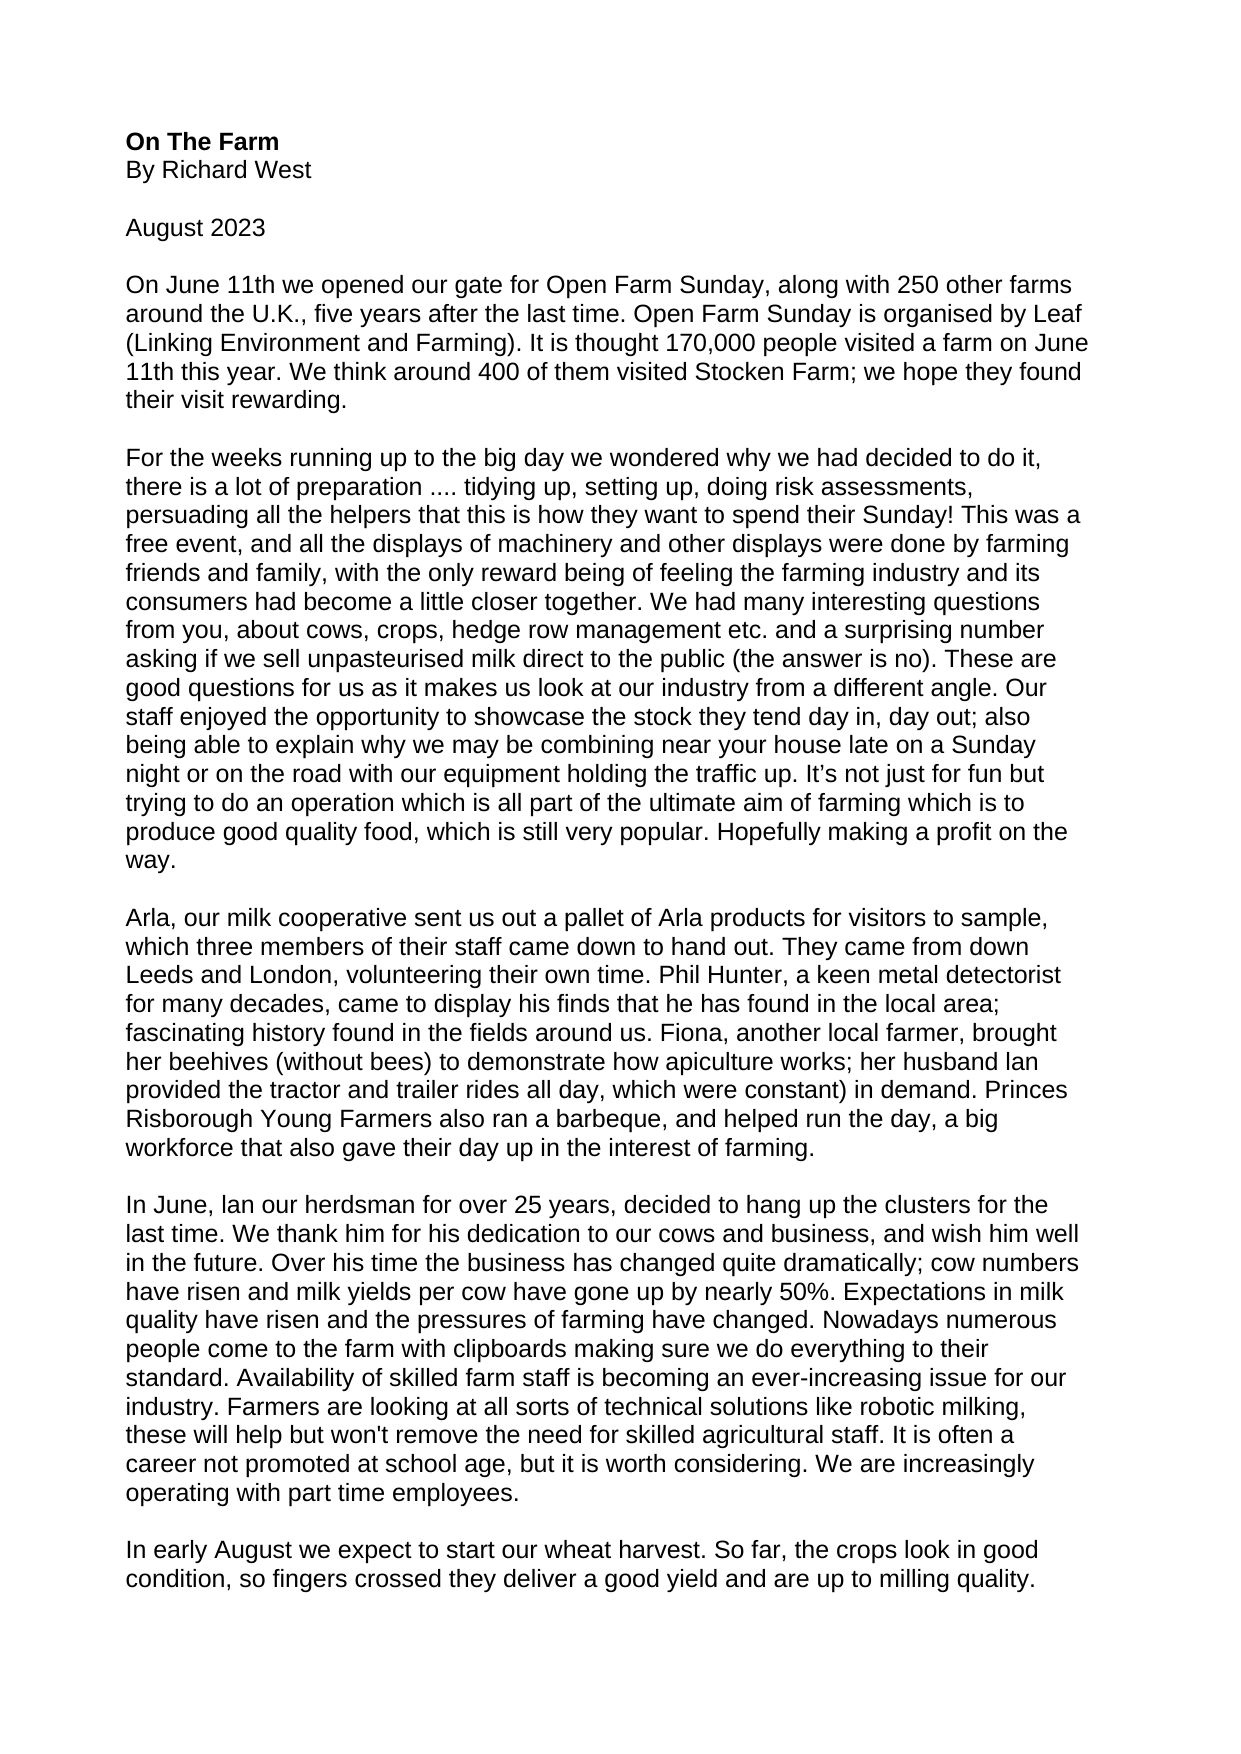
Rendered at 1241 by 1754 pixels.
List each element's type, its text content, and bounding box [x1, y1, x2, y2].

text For the weeks running up to the big day we wondered why we had decided to do it, there is a lot of preparation .... tidying up, setting up, doing risk assessments, persuading all the helpers that this is how they want to spend their Sunday! This was a free event, and all the displays of machinery and other displays were done by farming friends and family, with the only reward being of feeling the farming industry and its consumers had become a little closer together. We had many interesting questions from you, about cows, crops, hedge row management etc. and a surprising number asking if we sell unpasteurised milk direct to the public (the answer is no). These are good questions for us as it makes us look at our industry from a different angle. Our staff enjoyed the opportunity to showcase the stock they tend day in, day out; also being able to explain why we may be combining near your house late on a Sunday night or on the road with our equipment holding the traffic up. It’s not just for fun but trying to do an operation which is all part of the ultimate aim of farming which is to produce good quality food, which is still very popular. Hopefully making a profit on the way. [125, 443, 1090, 874]
text Arla, our milk cooperative sent us out a pallet of Arla products for visitors to sample, which three members of their staff came down to hand out. They came from down Leeds and London, volunteering their own time. Phil Hunter, a keen metal detectorist for many decades, came to display his finds that he has found in the local area; fascinating history found in the fields around us. Fiona, another local farmer, brought her beehives (without bees) to demonstrate how apiculture works; her husband lan provided the tractor and trailer rides all day, which were constant) in demand. Princes Risborough Young Farmers also ran a barbeque, and helped run the day, a big workforce that also gave their day up in the interest of farming. [125, 903, 1090, 1162]
text On June 11th we opened our gate for Open Farm Sunday, along with 250 other farms around the U.K., five years after the last time. Open Farm Sunday is organised by Leaf (Linking Environment and Farming). It is thought 170,000 people visited a farm on June 11th this year. We think around 400 of them visited Stocken Farm; we hope they found their visit rewarding. [125, 270, 1090, 414]
text On The Farm [125, 127, 1090, 155]
text August 2023 [125, 213, 1090, 242]
text In June, lan our herdsman for over 25 years, decided to hang up the clusters for the last time. We thank him for his dedication to our cows and business, and wish him well in the future. Over his time the business has changed quite dramatically; cow numbers have risen and milk yields per cow have gone up by nearly 50%. Expectations in milk quality have risen and the pressures of farming have changed. Nowadays numerous people come to the farm with clipboards making sure we do everything to their standard. Availability of skilled farm staff is becoming an ever-increasing issue for our industry. Farmers are looking at all sorts of technical solutions like robotic milking, these will help but won't remove the need for skilled agricultural staff. It is often a career not promoted at school age, but it is worth considering. We are increasingly operating with part time employees. [125, 1190, 1090, 1507]
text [125, 1535, 1090, 1593]
text By Richard West [125, 155, 1090, 184]
